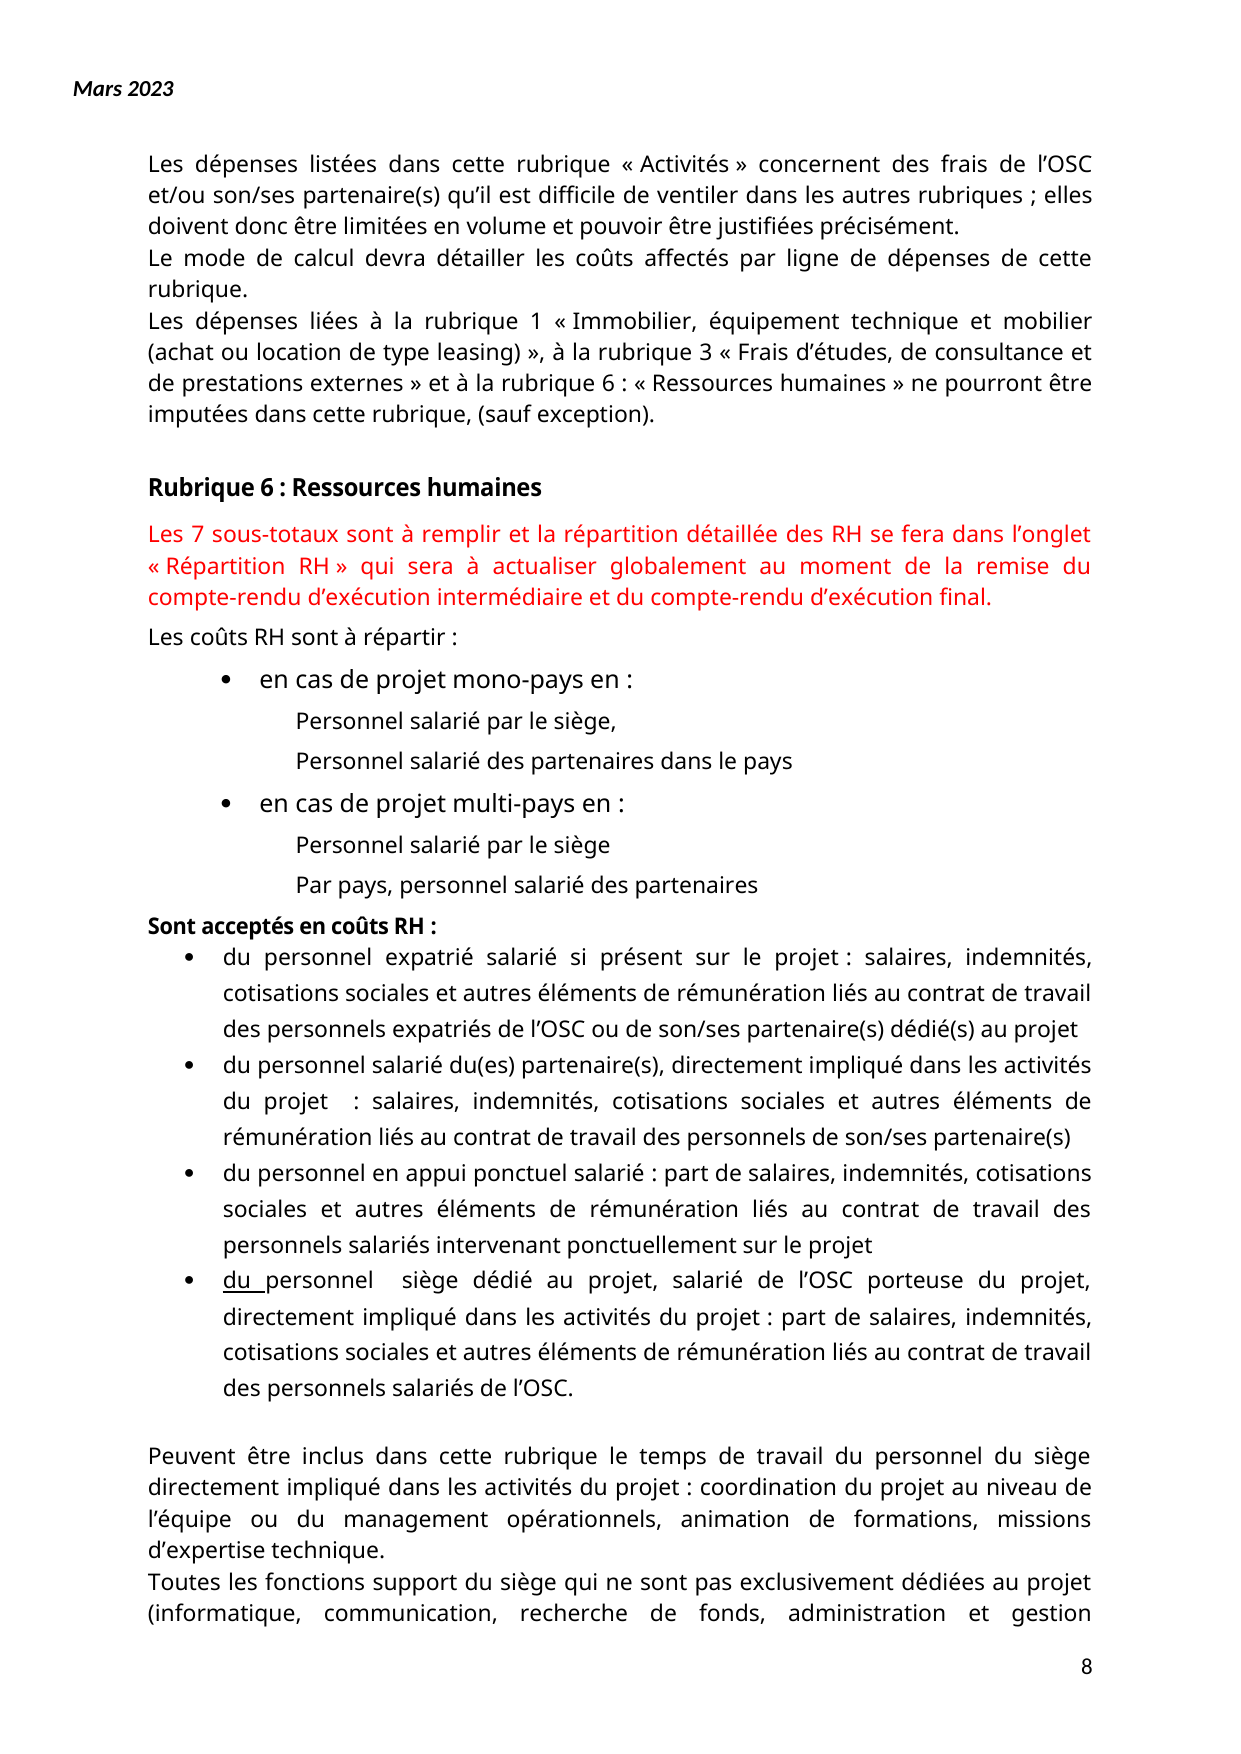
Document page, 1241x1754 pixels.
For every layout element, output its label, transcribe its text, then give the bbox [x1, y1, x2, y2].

text Les coûts RH sont à répartir : [148, 621, 1092, 652]
list du personnel en appui ponctuel salarié : part de salaires, indemnités, cotisations sociales et autres éléments de rémunération liés au contrat de travail des personnels salariés intervenant ponctuellement sur le projet [185, 1157, 1092, 1260]
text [148, 1565, 1092, 1628]
list du personnel expatrié salarié si présent sur le projet : salaires, indemnités, cotisations sociales et autres éléments de rémunération liés au contrat de travail des personnels expatriés de l’OSC ou de son/ses partenaire(s) dédié(s) au projet [185, 941, 1092, 1044]
text Rubrique 6 : Ressources humaines [148, 470, 1092, 504]
text Personnel salarié par le siège [148, 829, 1092, 860]
text Sont acceptés en coûts RH : [148, 910, 1092, 941]
text Les 7 sous-totaux sont à remplir et la répartition détaillée des RH se fera dans l’onglet « Répartition RH » qui sera à actualiser globalement au moment de la remise du compte-rendu d’exécution intermédiaire et du compte-rendu d’exécution final. [148, 518, 1092, 612]
list en cas de projet multi-pays en : [222, 786, 1092, 820]
list du personnel salarié du(es) partenaire(s), directement impliqué dans les activités du projet : salaires, indemnités, cotisations sociales et autres éléments de rémunération liés au contrat de travail des personnels de son/ses partenaire(s) [185, 1049, 1092, 1152]
list du personnel siège dédié au projet, salarié de l’OSC porteuse du projet, directement impliqué dans les activités du projet : part de salaires, indemnités, cotisations sociales et autres éléments de rémunération liés au contrat de travail des personnels salariés de l’OSC. [185, 1264, 1092, 1403]
text Par pays, personnel salarié des partenaires [148, 869, 1092, 901]
text Personnel salarié par le siège, [222, 705, 1092, 736]
text Personnel salarié des partenaires dans le pays [222, 745, 1092, 777]
text Le mode de calcul devra détailler les coûts affectés par ligne de dépenses de cette rubrique. [148, 242, 1092, 304]
text Les dépenses liées à la rubrique 1 « Immobilier, équipement technique et mobilier (achat ou location de type leasing) », à la rubrique 3 « Frais d’études, de consultance et de prestations externes » et à la rubrique 6 : « Ressources humaines » ne pourront être imputées dans cette rubrique, (sauf exception). [148, 304, 1092, 429]
text Peuvent être inclus dans cette rubrique le temps de travail du personnel du siège directement impliqué dans les activités du projet : coordination du projet au niveau de l’équipe ou du management opérationnels, animation de formations, missions d’expertise technique. [148, 1440, 1092, 1565]
text Les dépenses listées dans cette rubrique « Activités » concernent des frais de l’OSC et/ou son/ses partenaire(s) qu’il est difficile de ventiler dans les autres rubriques ; elles doivent donc être limitées en volume et pouvoir être justifiées précisément. [148, 148, 1092, 241]
list en cas de projet mono-pays en : [222, 662, 1092, 696]
